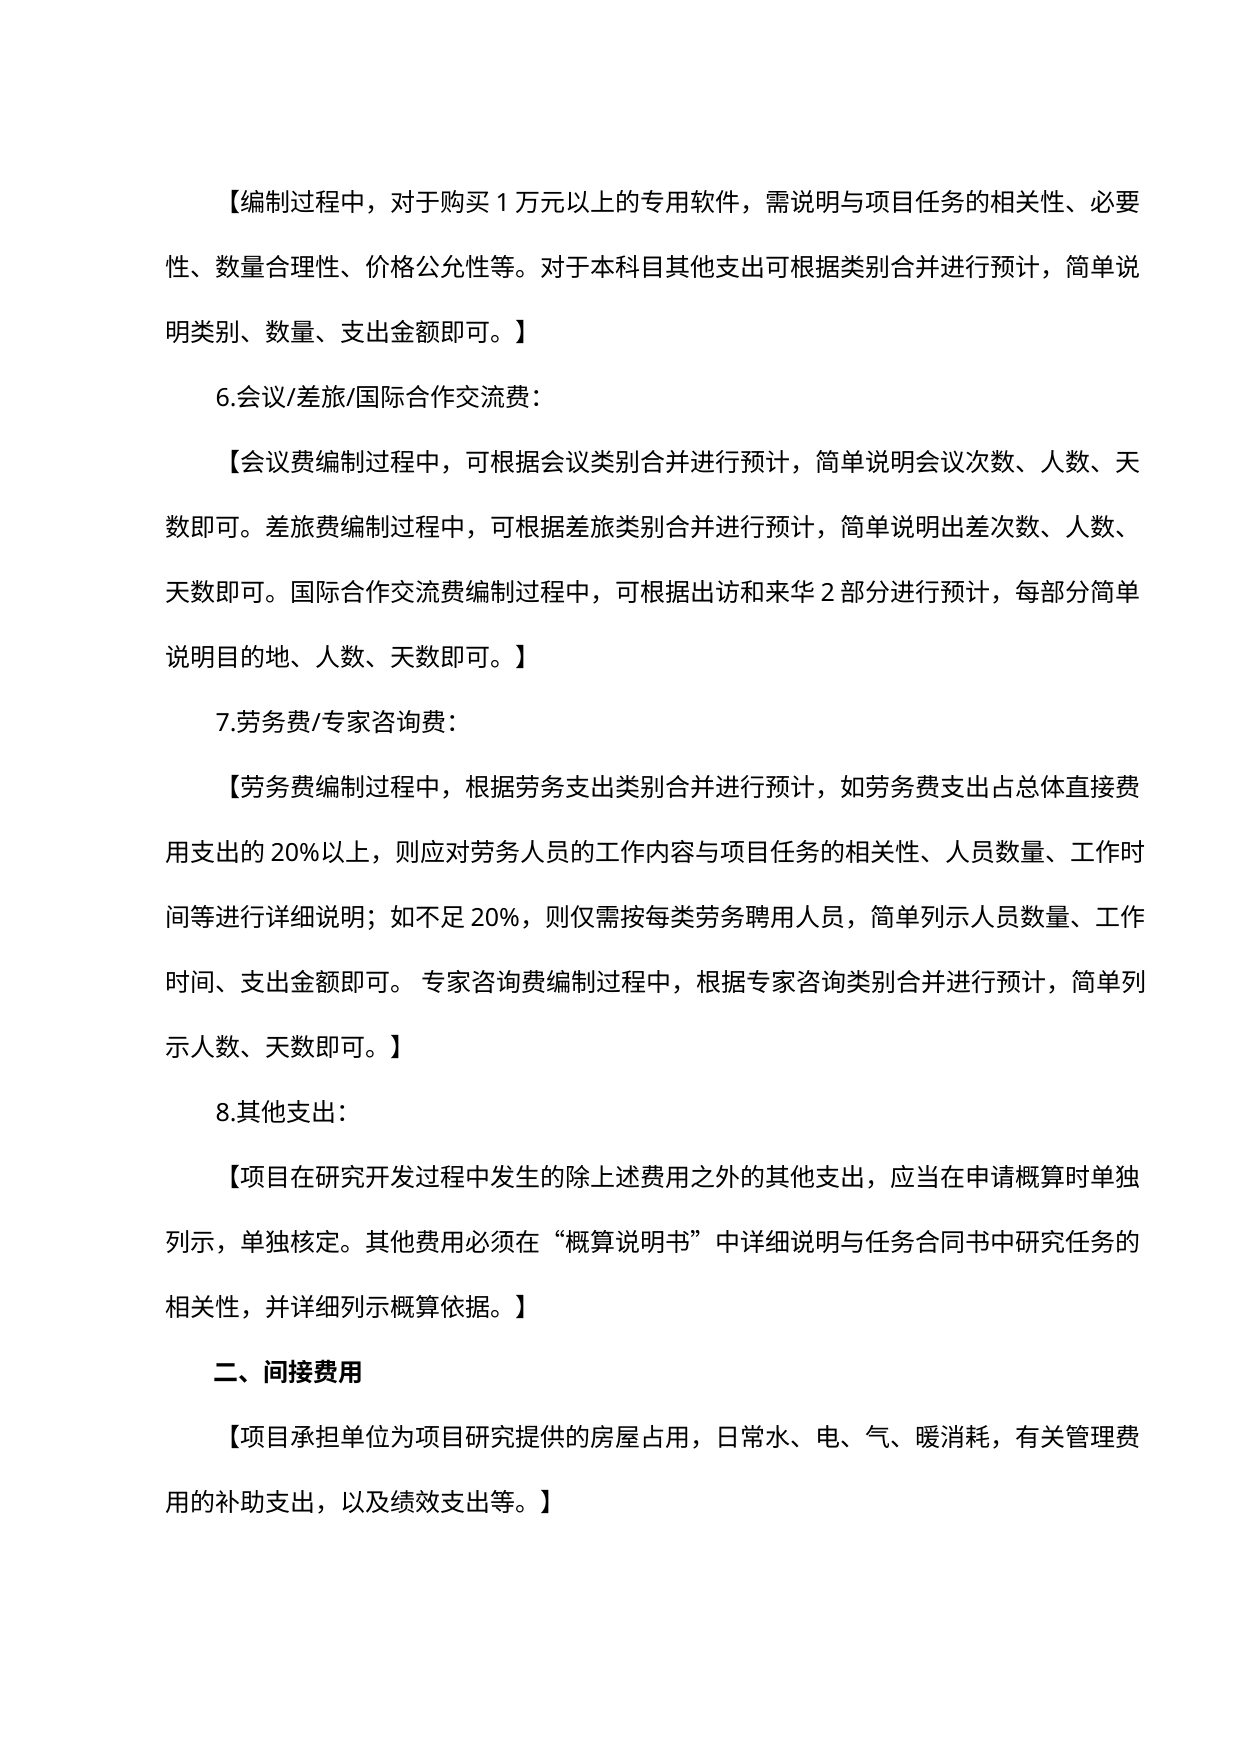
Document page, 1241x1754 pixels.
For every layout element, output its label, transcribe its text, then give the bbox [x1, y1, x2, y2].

text 6.会议/差旅/国际合作交流费： [165, 363, 1157, 428]
text 【编制过程中，对于购买1万元以上的专用软件，需说明与项目任务的相关性、必要性、数量合理性、价格公允性等。对于本科目其他支出可根据类别合并进行预计，简单说明类别、数量、支出金额即可。】 [165, 168, 1157, 363]
text 二、间接费用 [165, 1338, 1157, 1403]
text 【项目在研究开发过程中发生的除上述费用之外的其他支出，应当在申请概算时单独列示，单独核定。其他费用必须在“概算说明书”中详细说明与任务合同书中研究任务的相关性，并详细列示概算依据。】 [165, 1143, 1157, 1338]
text 7.劳务费/专家咨询费： [165, 688, 1157, 753]
text 【会议费编制过程中，可根据会议类别合并进行预计，简单说明会议次数、人数、天数即可。差旅费编制过程中，可根据差旅类别合并进行预计，简单说明出差次数、人数、天数即可。国际合作交流费编制过程中，可根据出访和来华2部分进行预计，每部分简单说明目的地、人数、天数即可。】 [165, 428, 1157, 688]
text 【项目承担单位为项目研究提供的房屋占用，日常水、电、气、暖消耗，有关管理费用的补助支出，以及绩效支出等。】 [165, 1403, 1157, 1533]
text 8.其他支出： [165, 1078, 1157, 1143]
text 【劳务费编制过程中，根据劳务支出类别合并进行预计，如劳务费支出占总体直接费用支出的20%以上，则应对劳务人员的工作内容与项目任务的相关性、人员数量、工作时间等进行详细说明；如不足20%，则仅需按每类劳务聘用人员，简单列示人员数量、工作时间、支出金额即可。 专家咨询费编制过程中，根据专家咨询类别合并进行预计，简单列示人数、天数即可。】 [165, 753, 1157, 1078]
